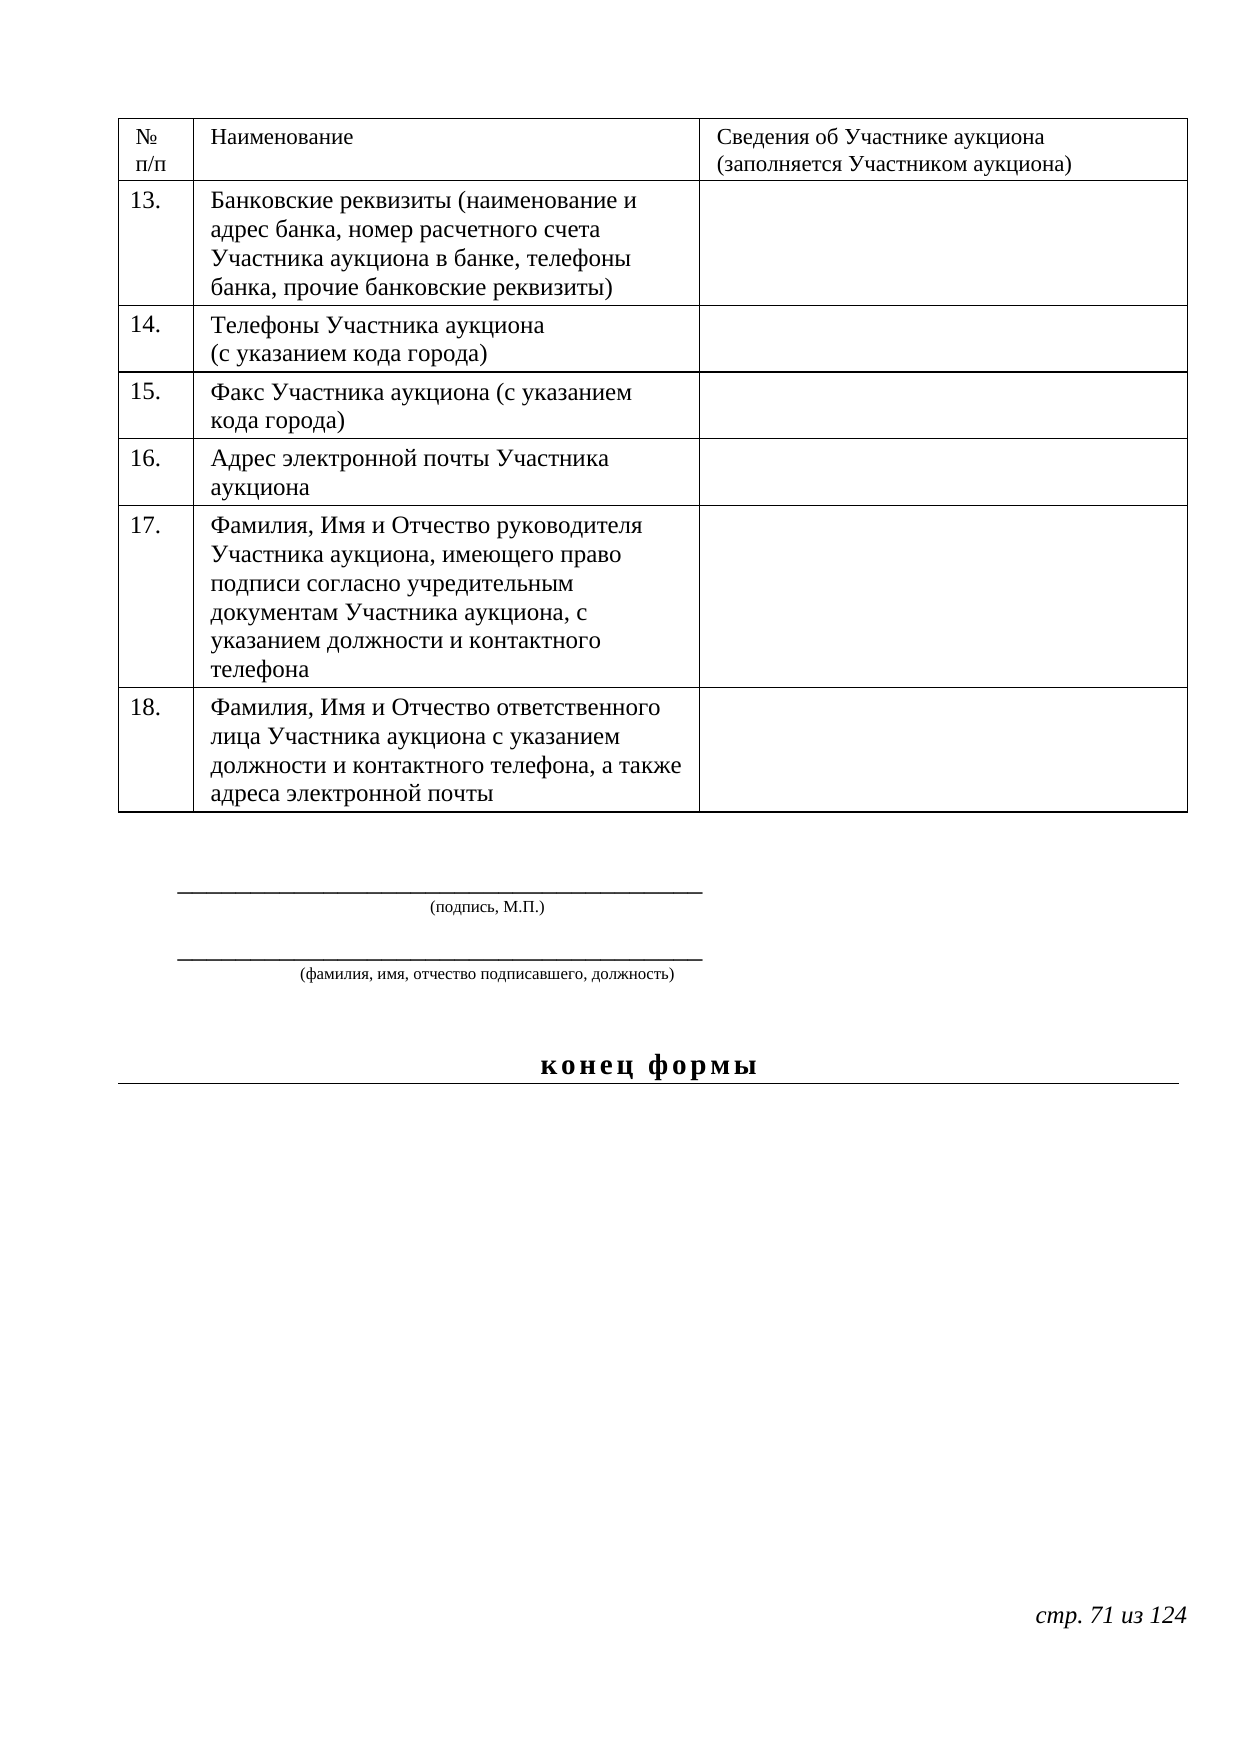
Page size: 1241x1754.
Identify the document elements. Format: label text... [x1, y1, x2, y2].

table_cell [119, 439, 193, 505]
table_header Наименование [194, 119, 699, 180]
table_cell [119, 506, 193, 687]
text (подпись, М.П.) [118, 896, 797, 930]
table_cell [700, 181, 1187, 304]
table_cell [700, 306, 1187, 371]
table_cell [700, 439, 1187, 505]
text (фамилия, имя, отчество подписавшего, должность) [118, 963, 797, 997]
table_cell [700, 373, 1187, 438]
table_cell Факс Участника аукциона (с указанием кода города) [194, 373, 699, 438]
table_cell [700, 506, 1187, 687]
text конец формы [118, 1047, 1179, 1083]
table_cell Адрес электронной почты Участника аукциона [194, 439, 699, 505]
table_cell Телефоны Участника аукциона (с указанием кода города) [194, 306, 699, 371]
table_cell [119, 181, 193, 304]
table_cell Фамилия, Имя и Отчество ответственного лица Участника аукциона с указанием должности и контактного телефона, а также адреса электронной почты [194, 688, 699, 811]
table_header № п/п [119, 119, 193, 180]
table_cell [700, 688, 1187, 811]
table_cell [119, 306, 193, 371]
table_cell [119, 373, 193, 438]
table_cell Банковские реквизиты (наименование и адрес банка, номер расчетного счета Участника аукциона в банке, телефоны банка, прочие банковские реквизиты) [194, 181, 699, 304]
table_cell Фамилия, Имя и Отчество руководителя Участника аукциона, имеющего право подписи согласно учредительным документам Участника аукциона, с указанием должности и контактного телефона [194, 506, 699, 687]
table_header Сведения об Участнике аукциона (заполняется Участником аукциона) [700, 119, 1187, 180]
text ____________________________________ [118, 930, 1181, 963]
text ____________________________________ [118, 863, 1181, 896]
table_cell [119, 688, 193, 811]
